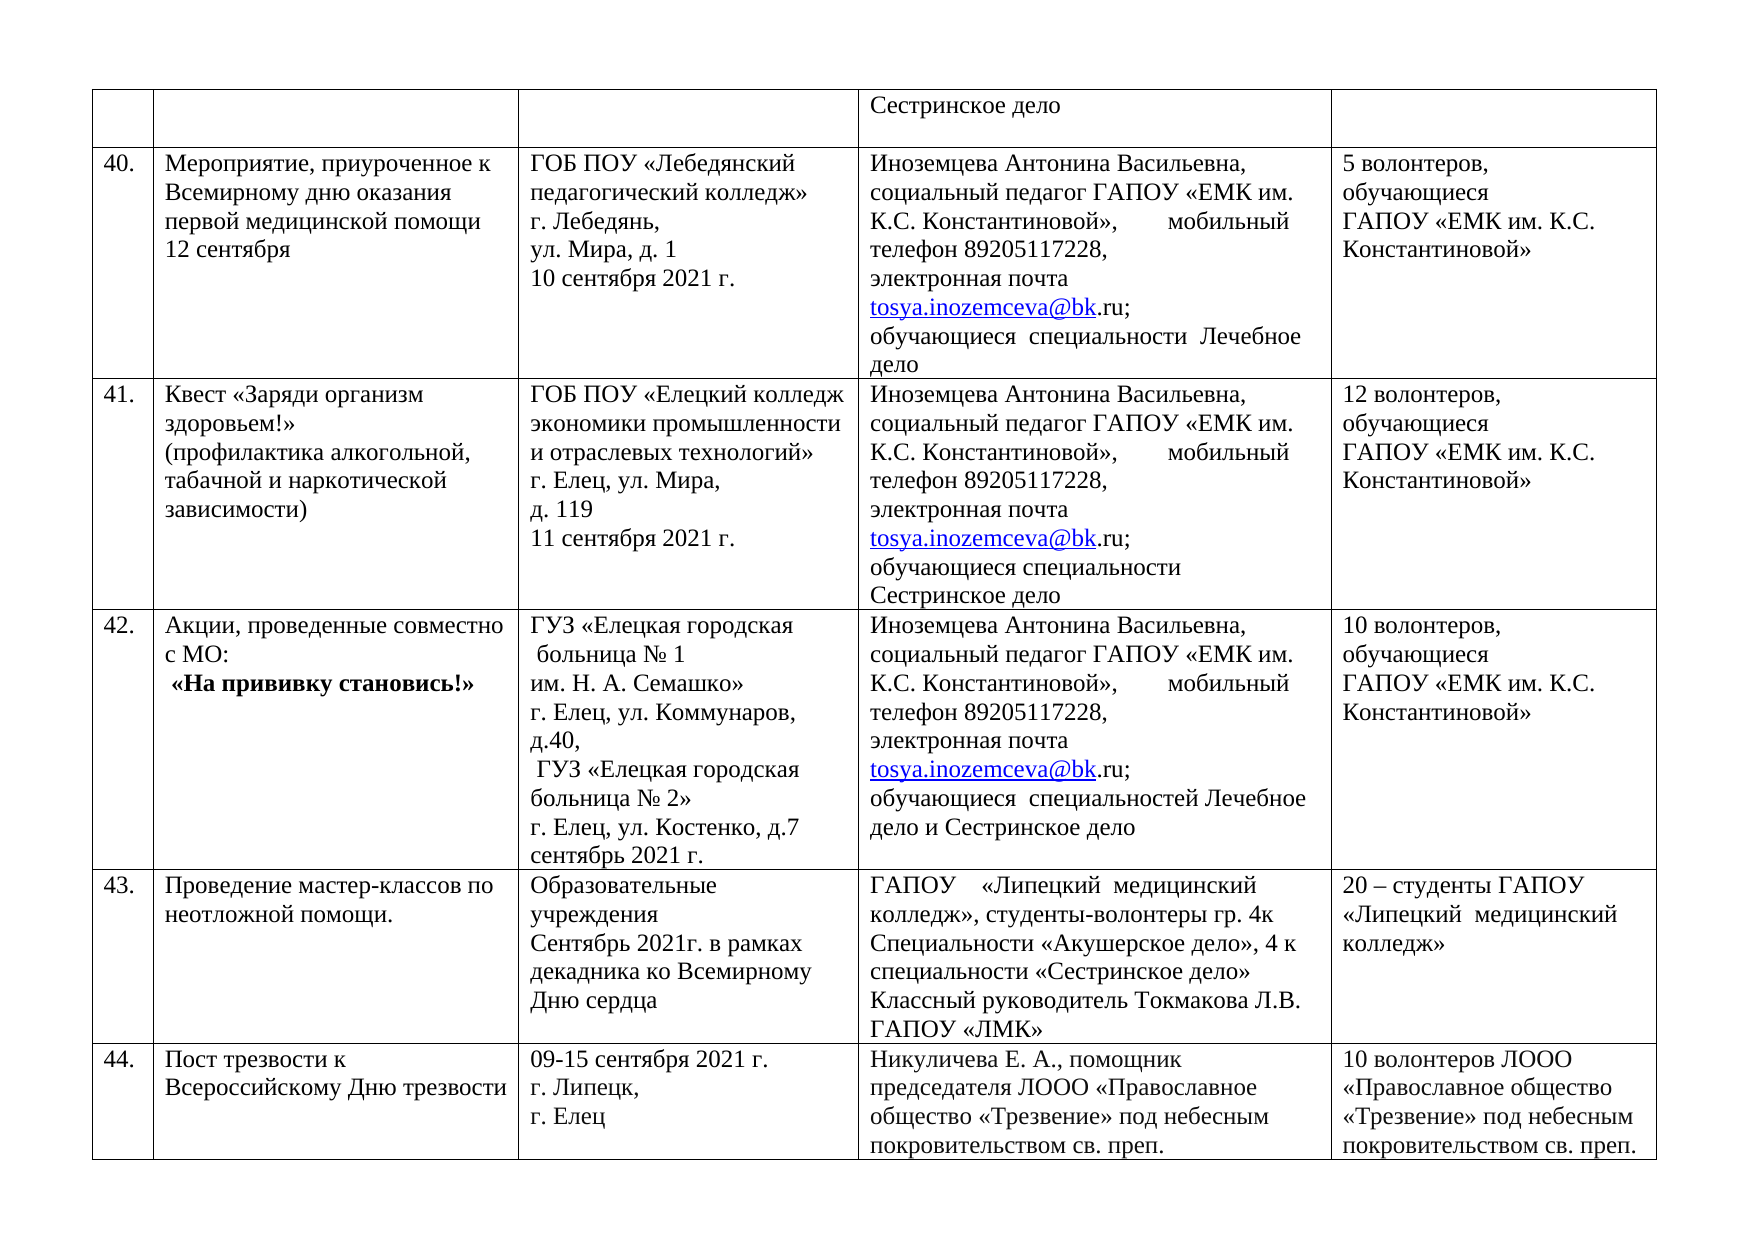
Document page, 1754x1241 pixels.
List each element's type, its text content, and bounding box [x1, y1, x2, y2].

table_cell Образовательные учреждения Сентябрь 2021г. в рамках декадника ко Всемирному Дню сердца [519, 870, 858, 1043]
table_cell Квест «Заряди организм здоровьем!» (профилактика алкогольной, табачной и наркотической зависимости) [154, 379, 518, 609]
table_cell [1332, 90, 1656, 147]
table_cell Проведение мастер-классов по неотложной помощи. [154, 870, 518, 1043]
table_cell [154, 90, 518, 147]
table_cell ГУЗ «Елецкая городская больница № 1 им. Н. А. Семашко» г. Елец, ул. Коммунаров, д.40, ГУЗ «Елецкая городская больница № 2» г. Елец, ул. Костенко, д.7 сентябрь 2021 г. [519, 610, 858, 869]
table_cell [93, 90, 153, 147]
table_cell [1332, 1044, 1656, 1159]
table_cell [859, 90, 1331, 147]
table_cell [93, 148, 153, 378]
table_cell 12 волонтеров, обучающиеся ГАПОУ «ЕМК им. К.С. Константиновой» [1332, 379, 1656, 609]
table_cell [154, 1044, 518, 1159]
table_cell [93, 870, 153, 1043]
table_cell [519, 1044, 858, 1159]
table_cell [93, 379, 153, 609]
table_cell 10 волонтеров, обучающиеся ГАПОУ «ЕМК им. К.С. Константиновой» [1332, 610, 1656, 869]
table_cell 20 – студенты ГАПОУ «Липецкий медицинский колледж» [1332, 870, 1656, 1043]
table_cell ГАПОУ «Липецкий медицинский колледж», студенты-волонтеры гр. 4к Специальности «Акушерское дело», 4 к специальности «Сестринское дело» Классный руководитель Токмакова Л.В. ГАПОУ «ЛМК» [859, 870, 1331, 1043]
table_cell [93, 610, 153, 869]
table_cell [519, 90, 858, 147]
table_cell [859, 1044, 1331, 1159]
table_cell Мероприятие, приуроченное к Всемирному дню оказания первой медицинской помощи 12 сентября [154, 148, 518, 378]
table_cell Акции, проведенные совместно с МО: «На прививку становись!» [154, 610, 518, 869]
table_cell [93, 1044, 153, 1159]
table_cell 5 волонтеров, обучающиеся ГАПОУ «ЕМК им. К.С. Константиновой» [1332, 148, 1656, 378]
table_cell ГОБ ПОУ «Елецкий колледж экономики промышленности и отраслевых технологий» г. Елец, ул. Мира, д. 119 11 сентября 2021 г. [519, 379, 858, 609]
table_cell ГОБ ПОУ «Лебедянский педагогический колледж» г. Лебедянь, ул. Мира, д. 1 10 сентября 2021 г. [519, 148, 858, 378]
table_cell Иноземцева Антонина Васильевна, социальный педагог ГАПОУ «ЕМК им. К.С. Константиновой», мобильный телефон 89205117228, электронная почта tosya.inozemceva@bk.ru; обучающиеся специальностей Лечебное дело и Сестринское дело [859, 610, 1331, 869]
